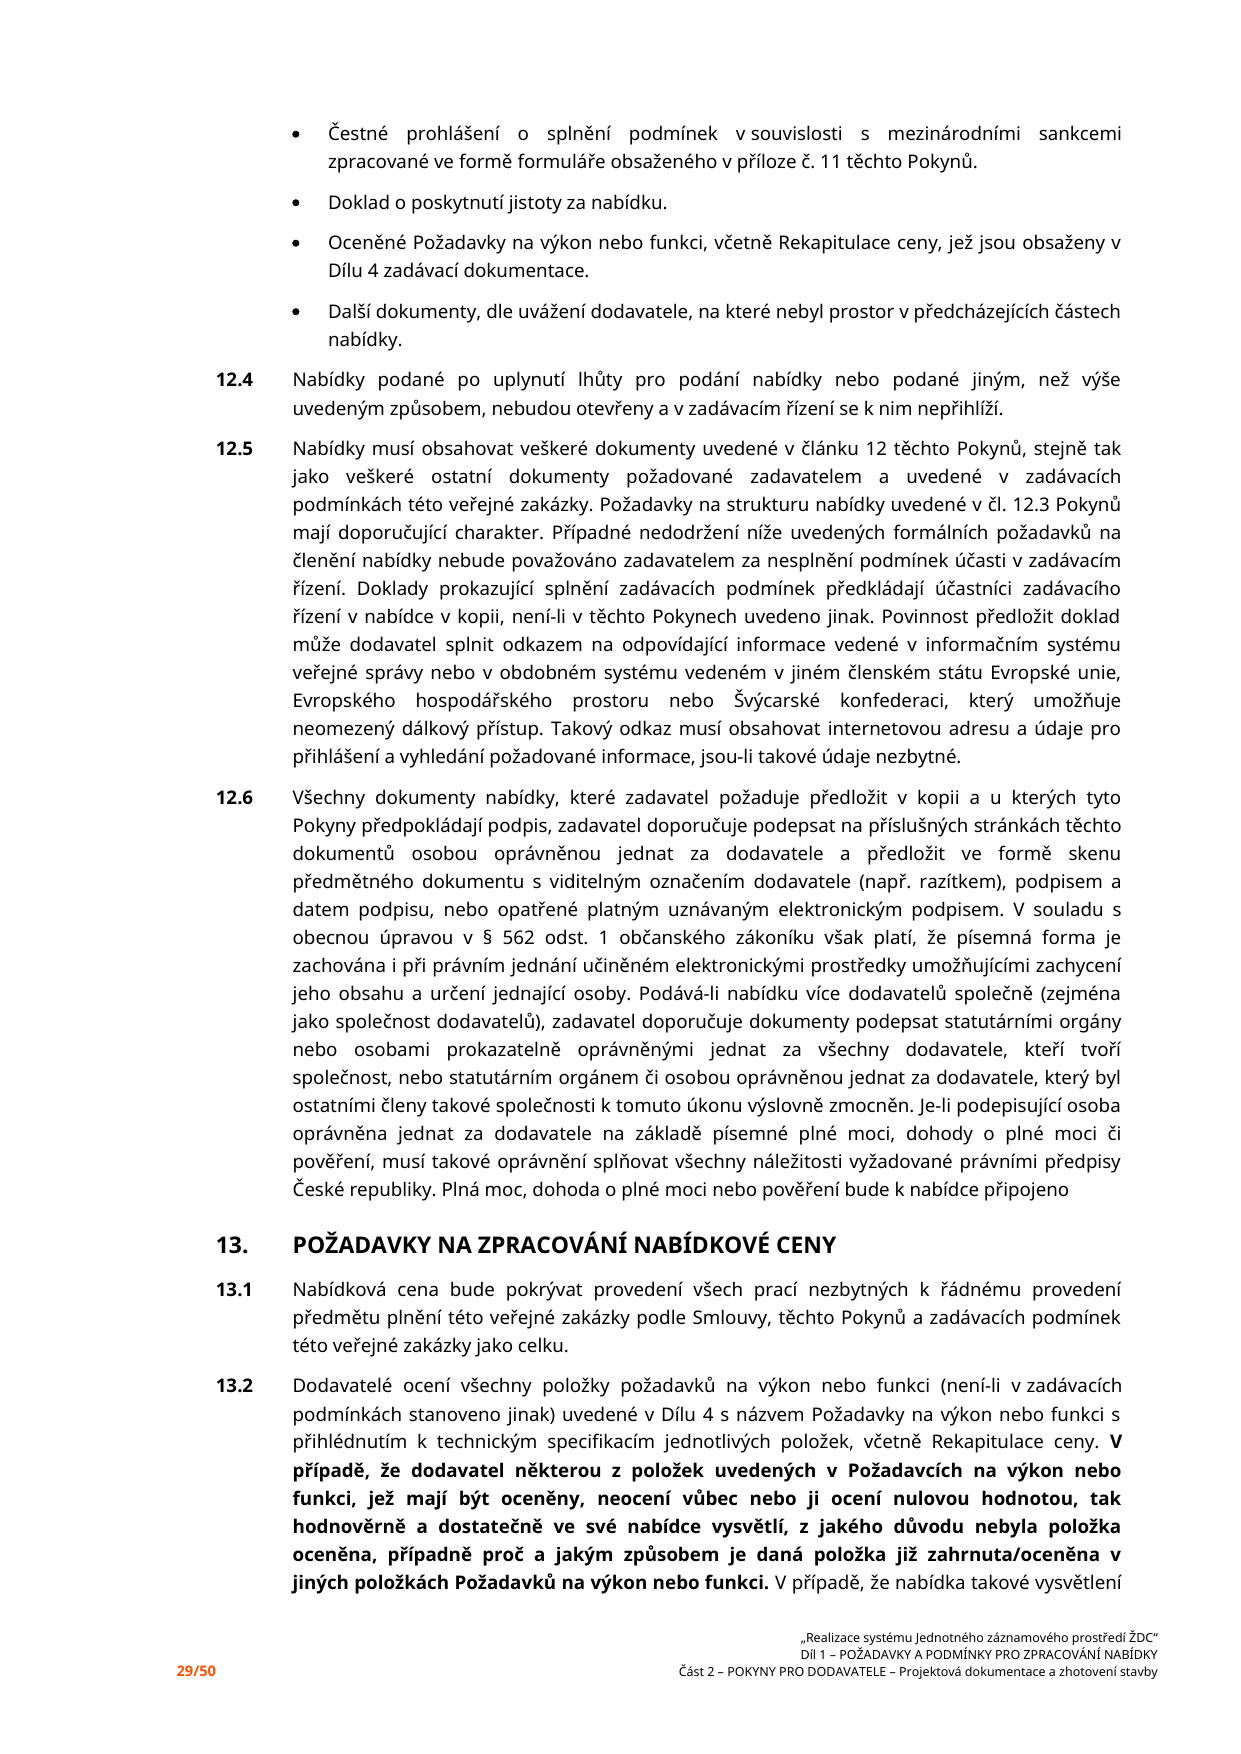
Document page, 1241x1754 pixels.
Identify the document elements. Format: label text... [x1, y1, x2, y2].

text Oceněné Požadavky na výkon nebo funkci, včetně Rekapitulace ceny, jež jsou obsaženy v Dílu 4 zadávací dokumentace. [292, 230, 1122, 283]
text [216, 1373, 1122, 1594]
text Čestné prohlášení o splnění podmínek v souvislosti s mezinárodními sankcemi zpracované ve formě formuláře obsaženého v příloze č. 11 těchto Pokynů. [292, 121, 1122, 174]
text Další dokumenty, dle uvážení dodavatele, na které nebyl prostor v předcházejících částech nabídky. [292, 298, 1122, 352]
text Doklad o poskytnutí jistoty za nabídku. [292, 189, 1122, 215]
text Nabídky podané po uplynutí lhůty pro podání nabídky nebo podané jiným, než výše uvedeným způsobem, nebudou otevřeny a v zadávacím řízení se k nim nepřihlíží. [216, 367, 1122, 420]
text POŽADAVKY NA ZPRACOVÁNÍ NABÍDKOVÉ CENY [216, 1229, 1122, 1261]
text Nabídková cena bude pokrývat provedení všech prací nezbytných k řádnému provedení předmětu plnění této veřejné zakázky podle Smlouvy, těchto Pokynů a zadávacích podmínek této veřejné zakázky jako celku. [216, 1276, 1122, 1358]
text Všechny dokumenty nabídky, které zadavatel požaduje předložit v kopii a u kterých tyto Pokyny předpokládají podpis, zadavatel doporučuje podepsat na příslušných stránkách těchto dokumentů osobou oprávněnou jednat za dodavatele a předložit ve formě skenu předmětného dokumentu s viditelným označením dodavatele (např. razítkem), podpisem a datem podpisu, nebo opatřené platným uznávaným elektronickým podpisem. V souladu s obecnou úpravou v § 562 odst. 1 občanského zákoníku však platí, že písemná forma je zachována i při právním jednání učiněném elektronickými prostředky umožňujícími zachycení jeho obsahu a určení jednající osoby. Podává-li nabídku více dodavatelů společně (zejména jako společnost dodavatelů), zadavatel doporučuje dokumenty podepsat statutárními orgány nebo osobami prokazatelně oprávněnými jednat za všechny dodavatele, kteří tvoří společnost, nebo statutárním orgánem či osobou oprávněnou jednat za dodavatele, který byl ostatními členy takové společnosti k tomuto úkonu výslovně zmocněn. Je-li podepisující osoba oprávněna jednat za dodavatele na základě písemné plné moci, dohody o plné moci či pověření, musí takové oprávnění splňovat všechny náležitosti vyžadované právními předpisy České republiky. Plná moc, dohoda o plné moci nebo pověření bude k nabídce připojeno [216, 784, 1122, 1202]
text Nabídky musí obsahovat veškeré dokumenty uvedené v článku 12 těchto Pokynů, stejně tak jako veškeré ostatní dokumenty požadované zadavatelem a uvedené v zadávacích podmínkách této veřejné zakázky. Požadavky na strukturu nabídky uvedené v čl. 12.3 Pokynů mají doporučující charakter. Případné nedodržení níže uvedených formálních požadavků na členění nabídky nebude považováno zadavatelem za nesplnění podmínek účasti v zadávacím řízení. Doklady prokazující splnění zadávacích podmínek předkládají účastníci zadávacího řízení v nabídce v kopii, není-li v těchto Pokynech uvedeno jinak. Povinnost předložit doklad může dodavatel splnit odkazem na odpovídající informace vedené v informačním systému veřejné správy nebo v obdobném systému vedeném v jiném členském státu Evropské unie, Evropského hospodářského prostoru nebo Švýcarské konfederaci, který umožňuje neomezený dálkový přístup. Takový odkaz musí obsahovat internetovou adresu a údaje pro přihlášení a vyhledání požadované informace, jsou-li takové údaje nezbytné. [216, 435, 1122, 769]
